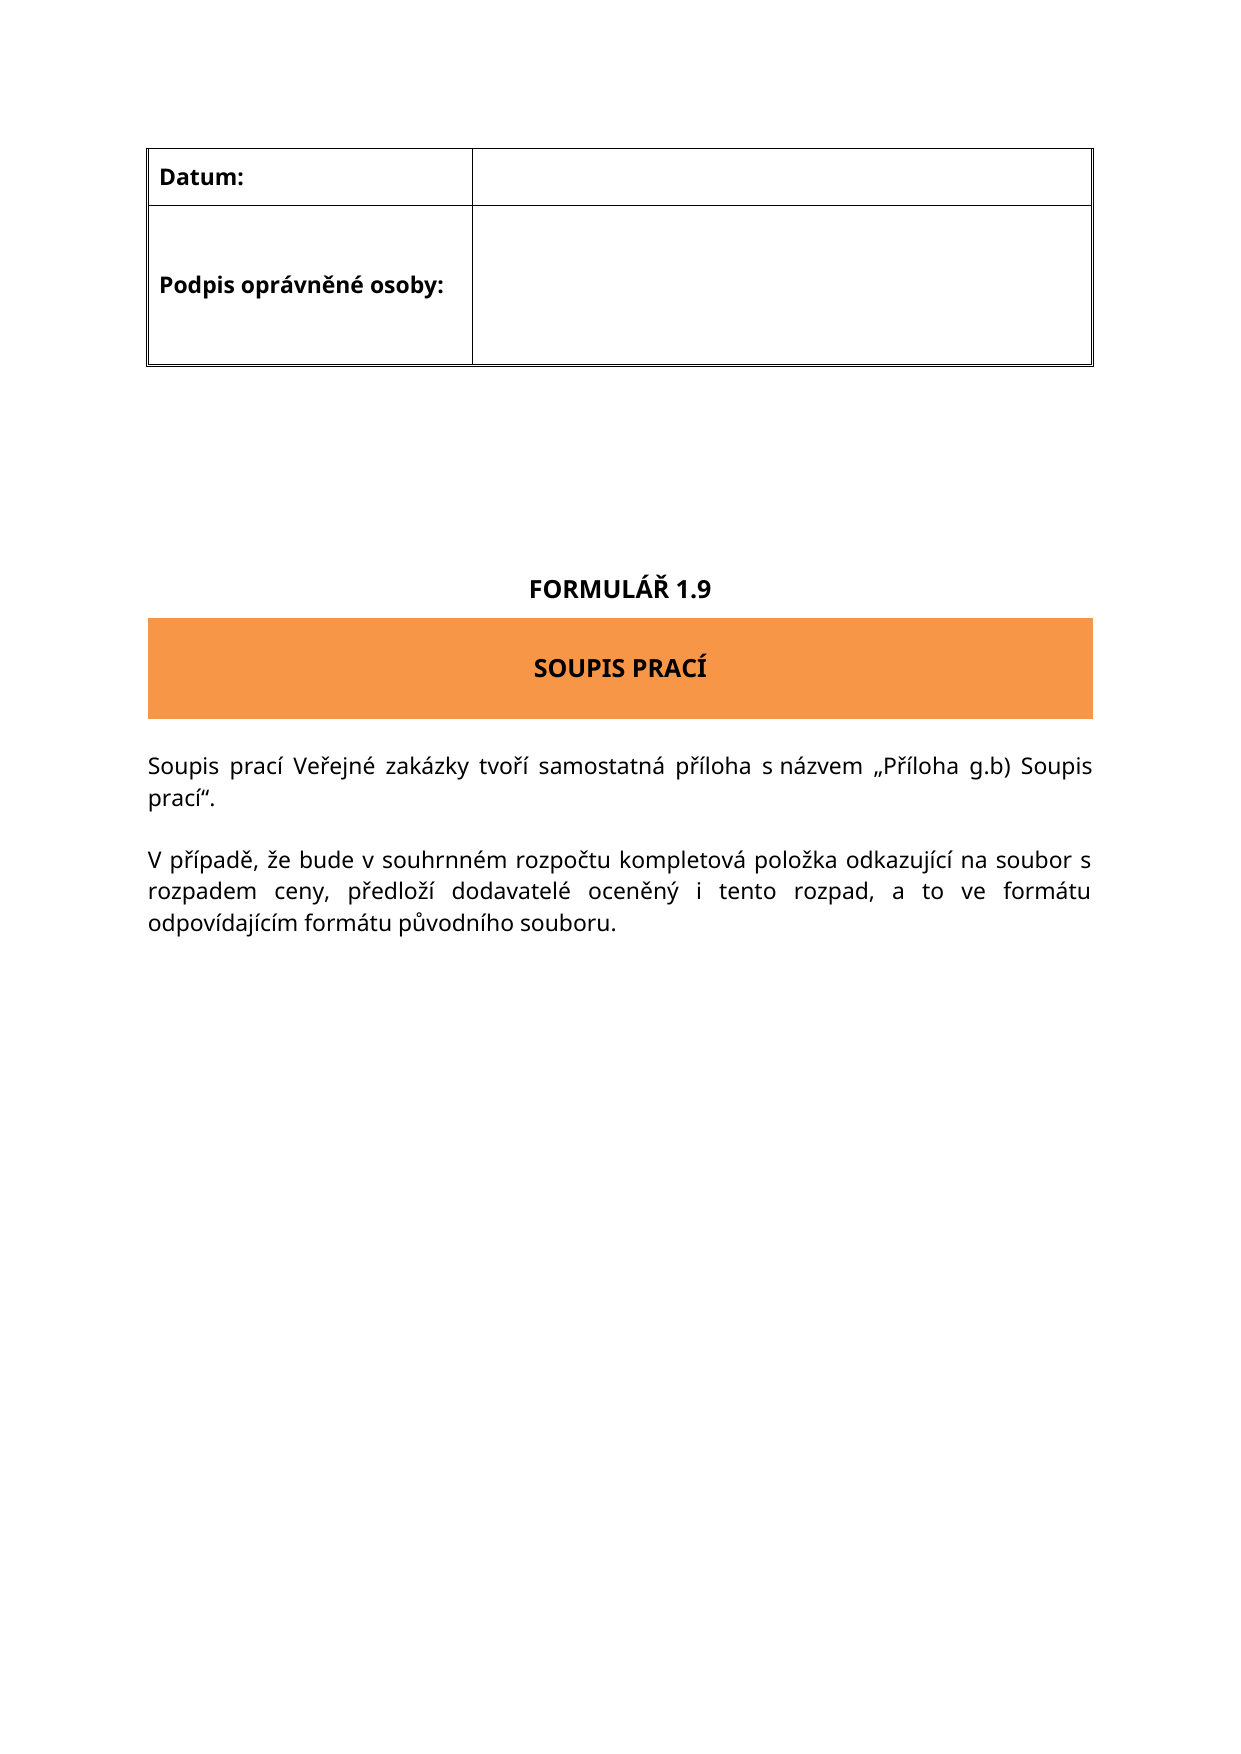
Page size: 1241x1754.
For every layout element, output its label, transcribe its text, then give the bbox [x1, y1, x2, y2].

text V případě, že bude v souhrnném rozpočtu kompletová položka odkazující na soubor s rozpadem ceny, předloží dodavatelé oceněný i tento rozpad, a to ve formátu odpovídajícím formátu původního souboru. [148, 844, 1093, 938]
table_cell [473, 206, 1091, 363]
text Soupis prací Veřejné zakázky tvoří samostatná příloha s názvem „Příloha g.b) Soupis prací“. [148, 750, 1093, 813]
text FORMULÁŘ 1.9 [148, 572, 1093, 606]
table_cell Datum: [149, 149, 472, 205]
text Soupis prací [148, 651, 1093, 685]
table_cell [473, 149, 1091, 205]
table_cell Podpis oprávněné osoby: [149, 206, 472, 363]
